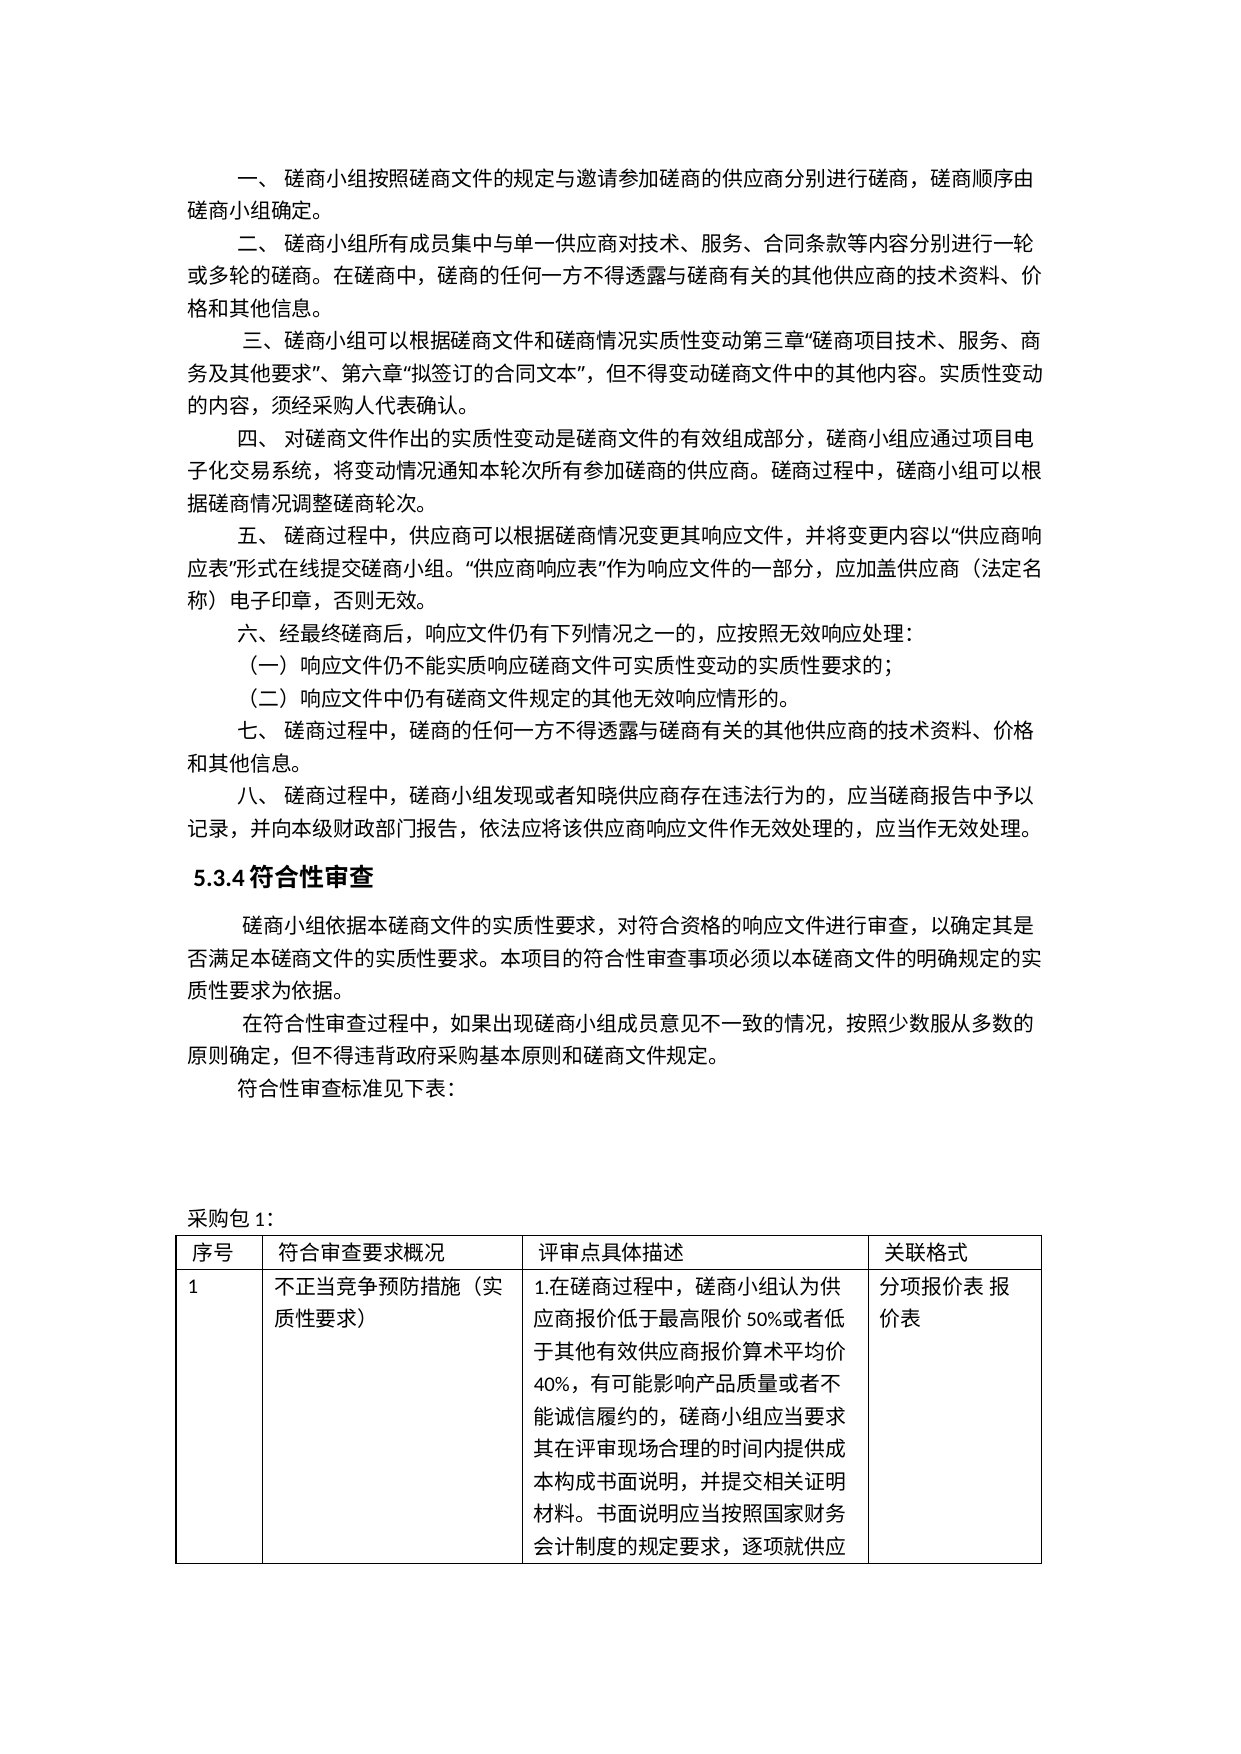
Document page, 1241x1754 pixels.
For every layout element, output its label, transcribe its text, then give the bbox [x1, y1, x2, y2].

table_cell 不正当竞争预防措施（实质性要求） [263, 1270, 522, 1563]
text 采购包1： [187, 1202, 1053, 1234]
table_cell 1 [177, 1270, 262, 1563]
table_header 评审点具体描述 [523, 1236, 868, 1268]
text 符合性审查标准见下表： [187, 1072, 1053, 1104]
table_header 符合审查要求概况 [263, 1236, 522, 1268]
table_header 关联格式 [869, 1236, 1041, 1268]
text 三、磋商小组可以根据磋商文件和磋商情况实质性变动第三章“磋商项目技术、服务、商务及其他要求”、第六章“拟签订的合同文本”，但不得变动磋商文件中的其他内容。实质性变动的内容，须经采购人代表确认。 [187, 324, 1053, 422]
text 八、 磋商过程中，磋商小组发现或者知晓供应商存在违法行为的，应当磋商报告中予以记录，并向本级财政部门报告，依法应将该供应商响应文件作无效处理的，应当作无效处理。 [187, 779, 1053, 844]
text （一）响应文件仍不能实质响应磋商文件可实质性变动的实质性要求的； [187, 649, 1053, 682]
text 在符合性审查过程中，如果出现磋商小组成员意见不一致的情况，按照少数服从多数的原则确定，但不得违背政府采购基本原则和磋商文件规定。 [187, 1007, 1053, 1072]
text 七、 磋商过程中，磋商的任何一方不得透露与磋商有关的其他供应商的技术资料、价格和其他信息。 [187, 714, 1053, 779]
text 一、 磋商小组按照磋商文件的规定与邀请参加磋商的供应商分别进行磋商，磋商顺序由磋商小组确定。 [187, 162, 1053, 227]
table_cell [523, 1270, 868, 1563]
text 六、经最终磋商后，响应文件仍有下列情况之一的，应按照无效响应处理： [187, 617, 1053, 649]
text （二）响应文件中仍有磋商文件规定的其他无效响应情形的。 [187, 682, 1053, 714]
text 二、 磋商小组所有成员集中与单一供应商对技术、服务、合同条款等内容分别进行一轮或多轮的磋商。在磋商中，磋商的任何一方不得透露与磋商有关的其他供应商的技术资料、价格和其他信息。 [187, 227, 1053, 324]
text 5.3.4符合性审查 [187, 844, 1053, 909]
text 五、 磋商过程中，供应商可以根据磋商情况变更其响应文件，并将变更内容以“供应商响应表”形式在线提交磋商小组。“供应商响应表”作为响应文件的一部分，应加盖供应商（法定名称）电子印章，否则无效。 [187, 519, 1053, 617]
text 磋商小组依据本磋商文件的实质性要求，对符合资格的响应文件进行审查，以确定其是否满足本磋商文件的实质性要求。本项目的符合性审查事项必须以本磋商文件的明确规定的实质性要求为依据。 [187, 909, 1053, 1007]
text 四、 对磋商文件作出的实质性变动是磋商文件的有效组成部分，磋商小组应通过项目电子化交易系统，将变动情况通知本轮次所有参加磋商的供应商。磋商过程中，磋商小组可以根据磋商情况调整磋商轮次。 [187, 422, 1053, 519]
table_cell 分项报价表 报价表 [869, 1270, 1041, 1563]
table_header 序号 [177, 1236, 262, 1268]
